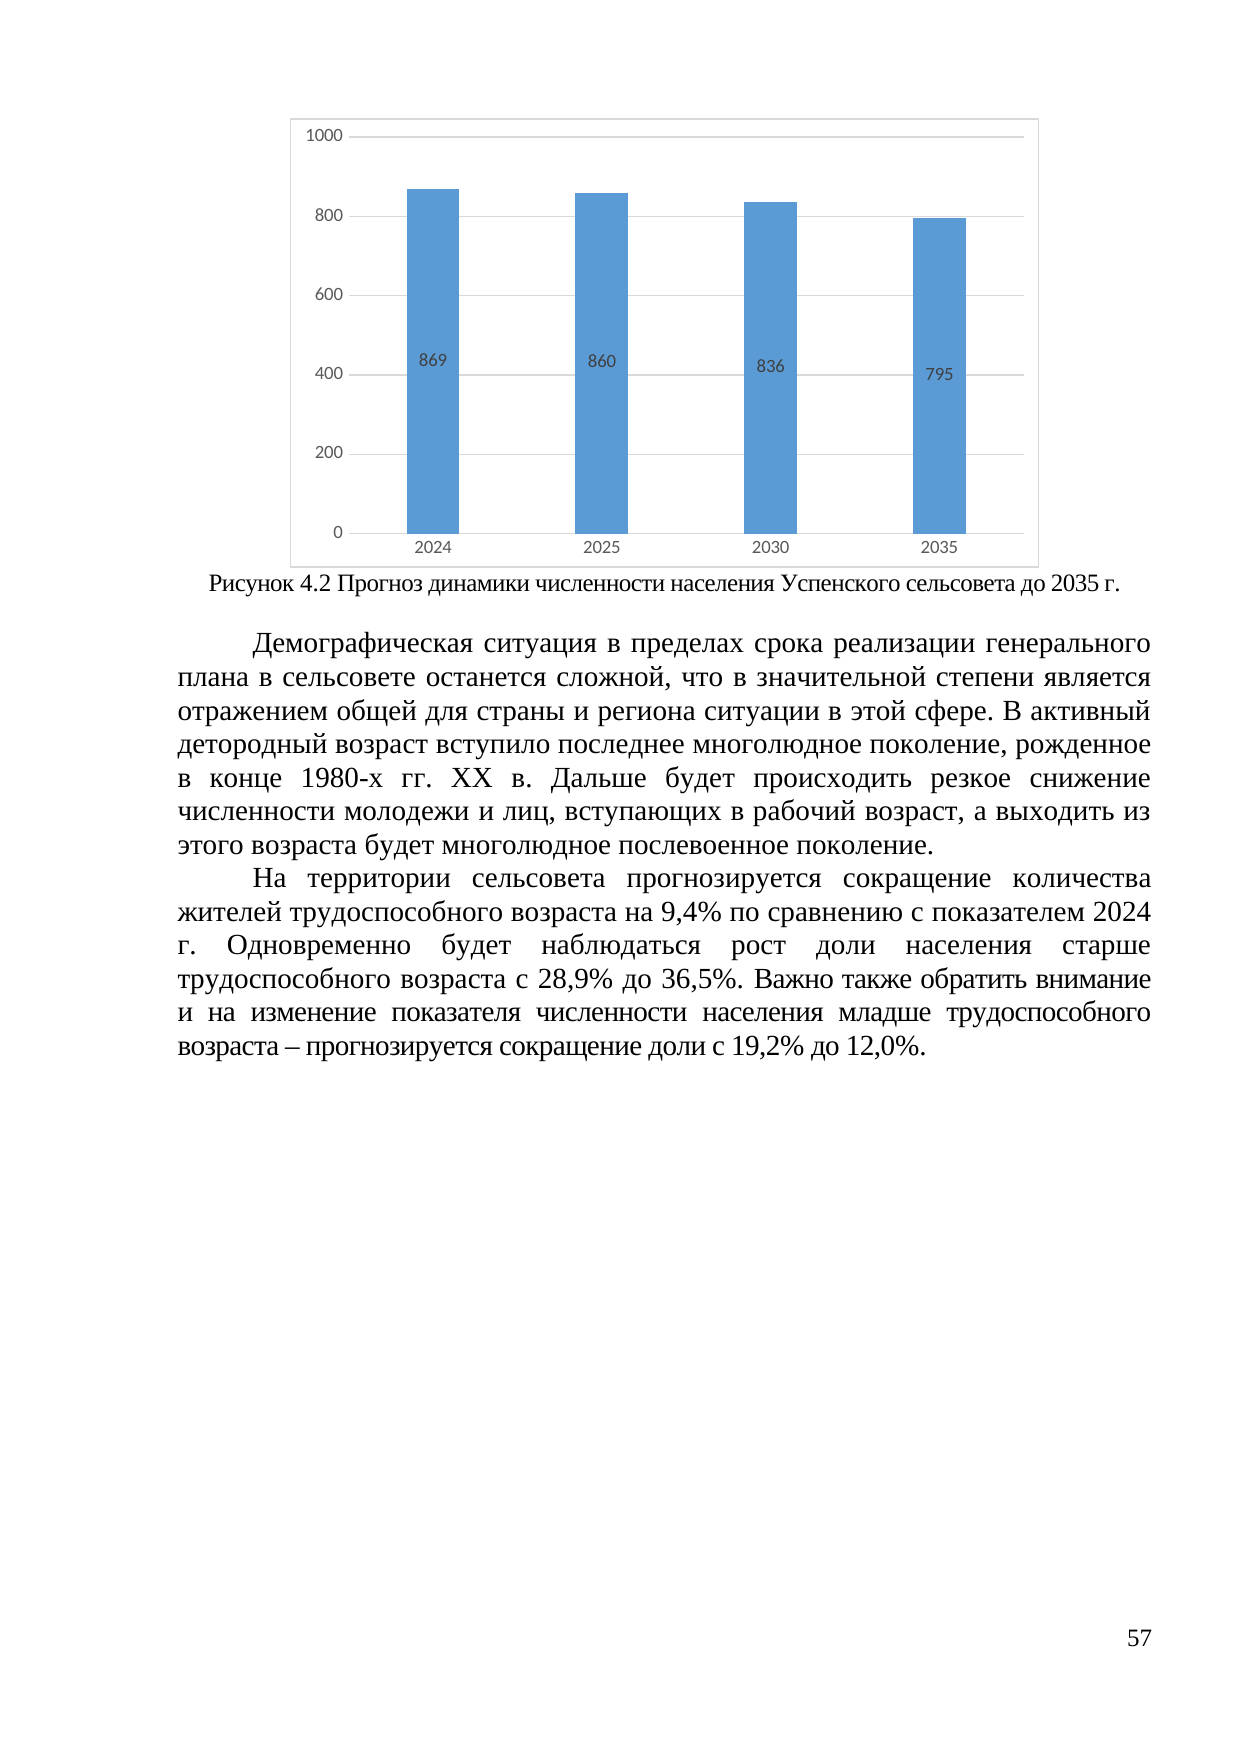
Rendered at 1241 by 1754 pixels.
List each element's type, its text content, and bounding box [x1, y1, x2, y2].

text На территории сельсовета прогнозируется сокращение количества жителей трудоспособного возраста на 9,4% по сравнению с показателем 2024 г. Одновременно будет наблюдаться рост доли населения старше трудоспособного возраста с 28,9% до 36,5%. Важно также обратить внимание и на изменение показателя численности населения младше трудоспособного возраста – прогнозируется сокращение доли с 19,2% до 12,0%. [177, 860, 1152, 1062]
text Демографическая ситуация в пределах срока реализации генерального плана в сельсовете останется сложной, что в значительной степени является отражением общей для страны и региона ситуации в этой сфере. В активный детородный возраст вступило последнее многолюдное поколение, рожденное в конце 1980-х гг. XX в. Дальше будет происходить резкое снижение численности молодежи и лиц, вступающих в рабочий возраст, а выходить из этого возраста будет многолюдное послевоенное поколение. [177, 626, 1152, 860]
text Рисунок 4.2 Прогноз динамики численности населения Успенского сельсовета до 2035 г. [177, 568, 1152, 597]
